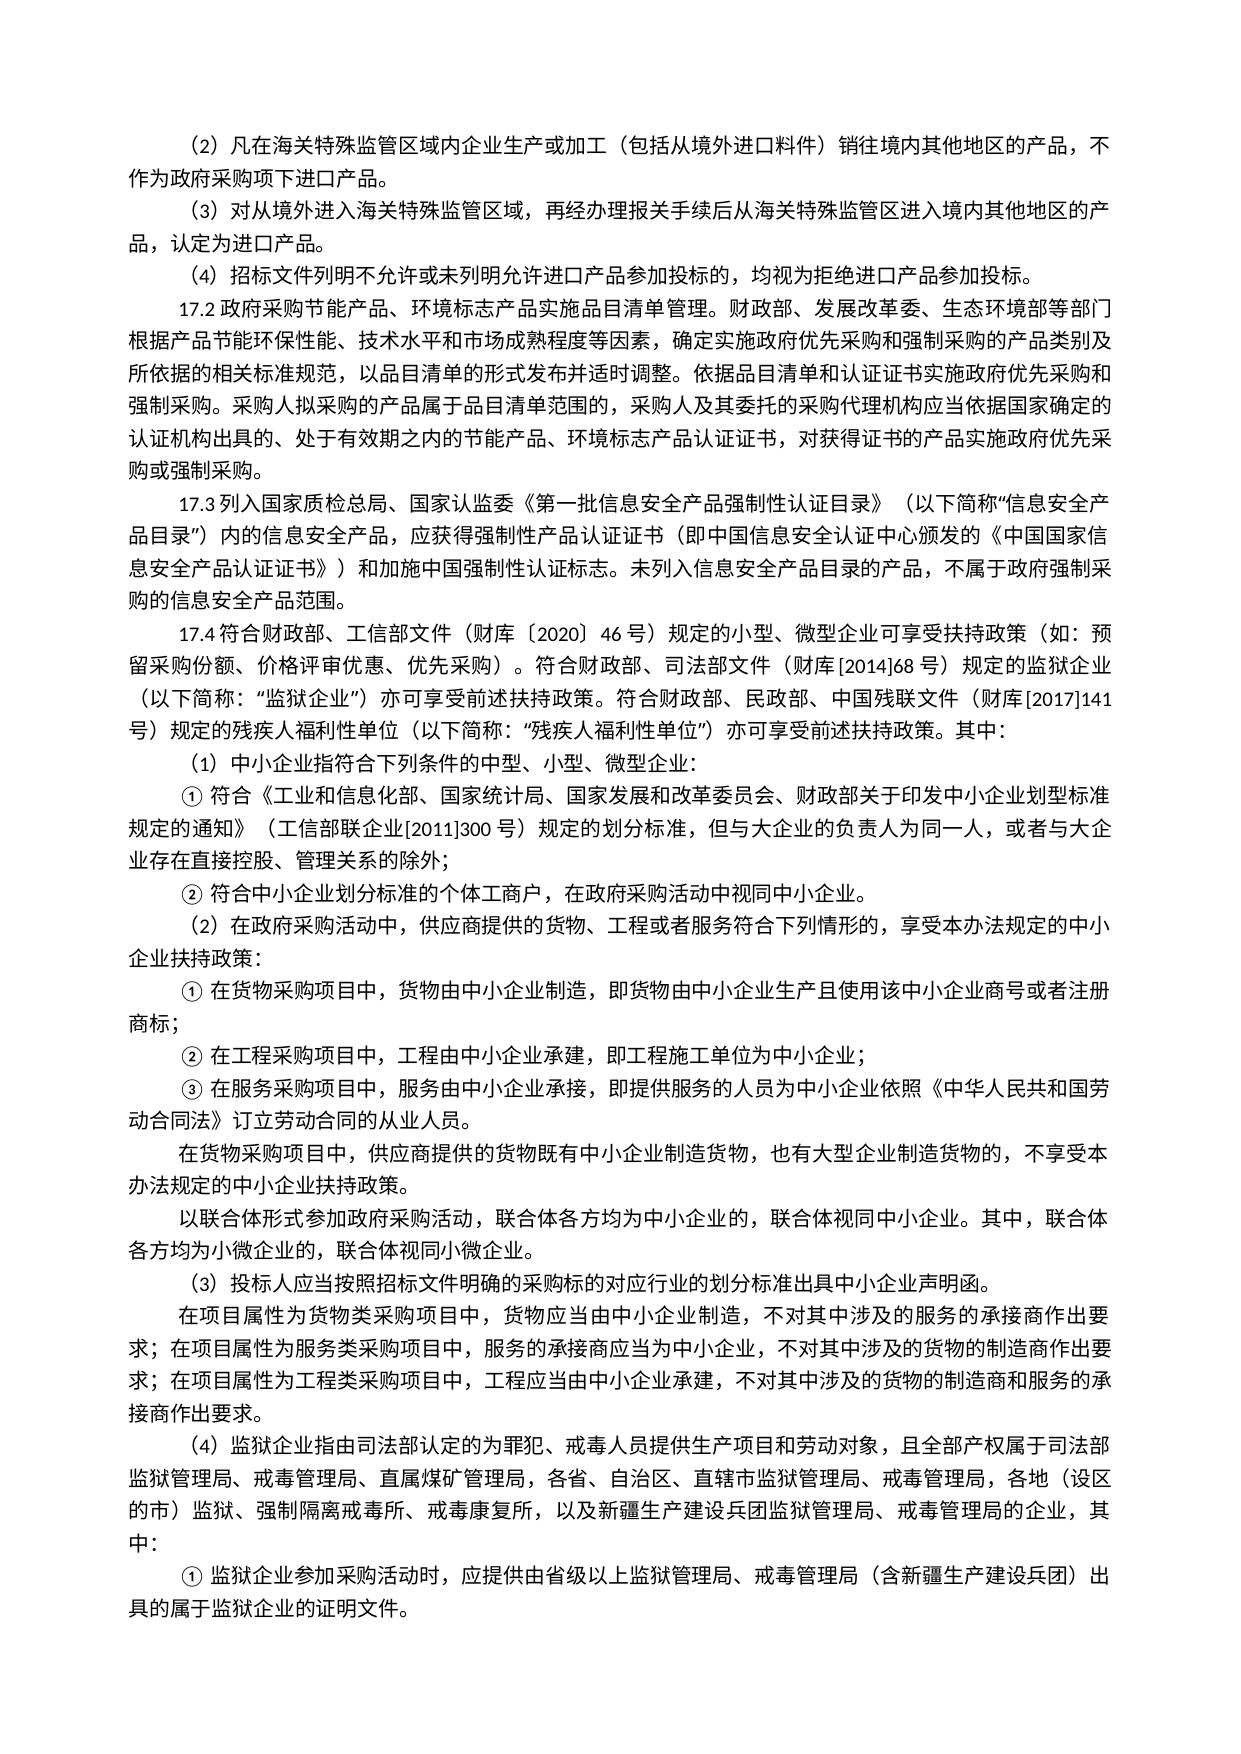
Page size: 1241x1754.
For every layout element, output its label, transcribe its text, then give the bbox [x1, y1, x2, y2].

text ②在工程采购项目中，工程由中小企业承建，即工程施工单位为中小企业； [128, 1039, 1112, 1072]
text 17.3列入国家质检总局、国家认监委《第一批信息安全产品强制性认证目录》（以下简称“信息安全产品目录”）内的信息安全产品，应获得强制性产品认证证书（即中国信息安全认证中心颁发的《中国国家信息安全产品认证证书》）和加施中国强制性认证标志。未列入信息安全产品目录的产品，不属于政府强制采购的信息安全产品范围。 [128, 487, 1112, 617]
text （4）招标文件列明不允许或未列明允许进口产品参加投标的，均视为拒绝进口产品参加投标。 [128, 259, 1112, 292]
text ①在货物采购项目中，货物由中小企业制造，即货物由中小企业生产且使用该中小企业商号或者注册商标； [128, 974, 1112, 1039]
text 在货物采购项目中，供应商提供的货物既有中小企业制造货物，也有大型企业制造货物的，不享受本办法规定的中小企业扶持政策。 [128, 1137, 1112, 1202]
text ②符合中小企业划分标准的个体工商户，在政府采购活动中视同中小企业。 [128, 877, 1112, 909]
text 17.4符合财政部、工信部文件（财库〔2020〕46号）规定的小型、微型企业可享受扶持政策（如：预留采购份额、价格评审优惠、优先采购）。符合财政部、司法部文件（财库[2014]68号）规定的监狱企业（以下简称：“监狱企业”）亦可享受前述扶持政策。符合财政部、民政部、中国残联文件（财库[2017]141号）规定的残疾人福利性单位（以下简称：“残疾人福利性单位”）亦可享受前述扶持政策。其中： [128, 617, 1112, 747]
text （4）监狱企业指由司法部认定的为罪犯、戒毒人员提供生产项目和劳动对象，且全部产权属于司法部监狱管理局、戒毒管理局、直属煤矿管理局，各省、自治区、直辖市监狱管理局、戒毒管理局，各地（设区的市）监狱、强制隔离戒毒所、戒毒康复所，以及新疆生产建设兵团监狱管理局、戒毒管理局的企业，其中： [128, 1429, 1112, 1559]
text （2）凡在海关特殊监管区域内企业生产或加工（包括从境外进口料件）销往境内其他地区的产品，不作为政府采购项下进口产品。 [128, 129, 1112, 194]
text （2）在政府采购活动中，供应商提供的货物、工程或者服务符合下列情形的，享受本办法规定的中小企业扶持政策： [128, 909, 1112, 974]
text ①符合《工业和信息化部、国家统计局、国家发展和改革委员会、财政部关于印发中小企业划型标准规定的通知》（工信部联企业[2011]300号）规定的划分标准，但与大企业的负责人为同一人，或者与大企业存在直接控股、管理关系的除外； [128, 779, 1112, 877]
text ③在服务采购项目中，服务由中小企业承接，即提供服务的人员为中小企业依照《中华人民共和国劳动合同法》订立劳动合同的从业人员。 [128, 1072, 1112, 1137]
text 在项目属性为货物类采购项目中，货物应当由中小企业制造，不对其中涉及的服务的承接商作出要求；在项目属性为服务类采购项目中，服务的承接商应当为中小企业，不对其中涉及的货物的制造商作出要求；在项目属性为工程类采购项目中，工程应当由中小企业承建，不对其中涉及的货物的制造商和服务的承接商作出要求。 [128, 1299, 1112, 1429]
text （3）投标人应当按照招标文件明确的采购标的对应行业的划分标准出具中小企业声明函。 [128, 1267, 1112, 1299]
text ①监狱企业参加采购活动时，应提供由省级以上监狱管理局、戒毒管理局（含新疆生产建设兵团）出具的属于监狱企业的证明文件。 [128, 1559, 1112, 1624]
text （3）对从境外进入海关特殊监管区域，再经办理报关手续后从海关特殊监管区进入境内其他地区的产品，认定为进口产品。 [128, 194, 1112, 259]
text 以联合体形式参加政府采购活动，联合体各方均为中小企业的，联合体视同中小企业。其中，联合体各方均为小微企业的，联合体视同小微企业。 [128, 1202, 1112, 1267]
text （1）中小企业指符合下列条件的中型、小型、微型企业： [128, 747, 1112, 779]
text 17.2政府采购节能产品、环境标志产品实施品目清单管理。财政部、发展改革委、生态环境部等部门根据产品节能环保性能、技术水平和市场成熟程度等因素，确定实施政府优先采购和强制采购的产品类别及所依据的相关标准规范，以品目清单的形式发布并适时调整。依据品目清单和认证证书实施政府优先采购和强制采购。采购人拟采购的产品属于品目清单范围的，采购人及其委托的采购代理机构应当依据国家确定的认证机构出具的、处于有效期之内的节能产品、环境标志产品认证证书，对获得证书的产品实施政府优先采购或强制采购。 [128, 292, 1112, 487]
